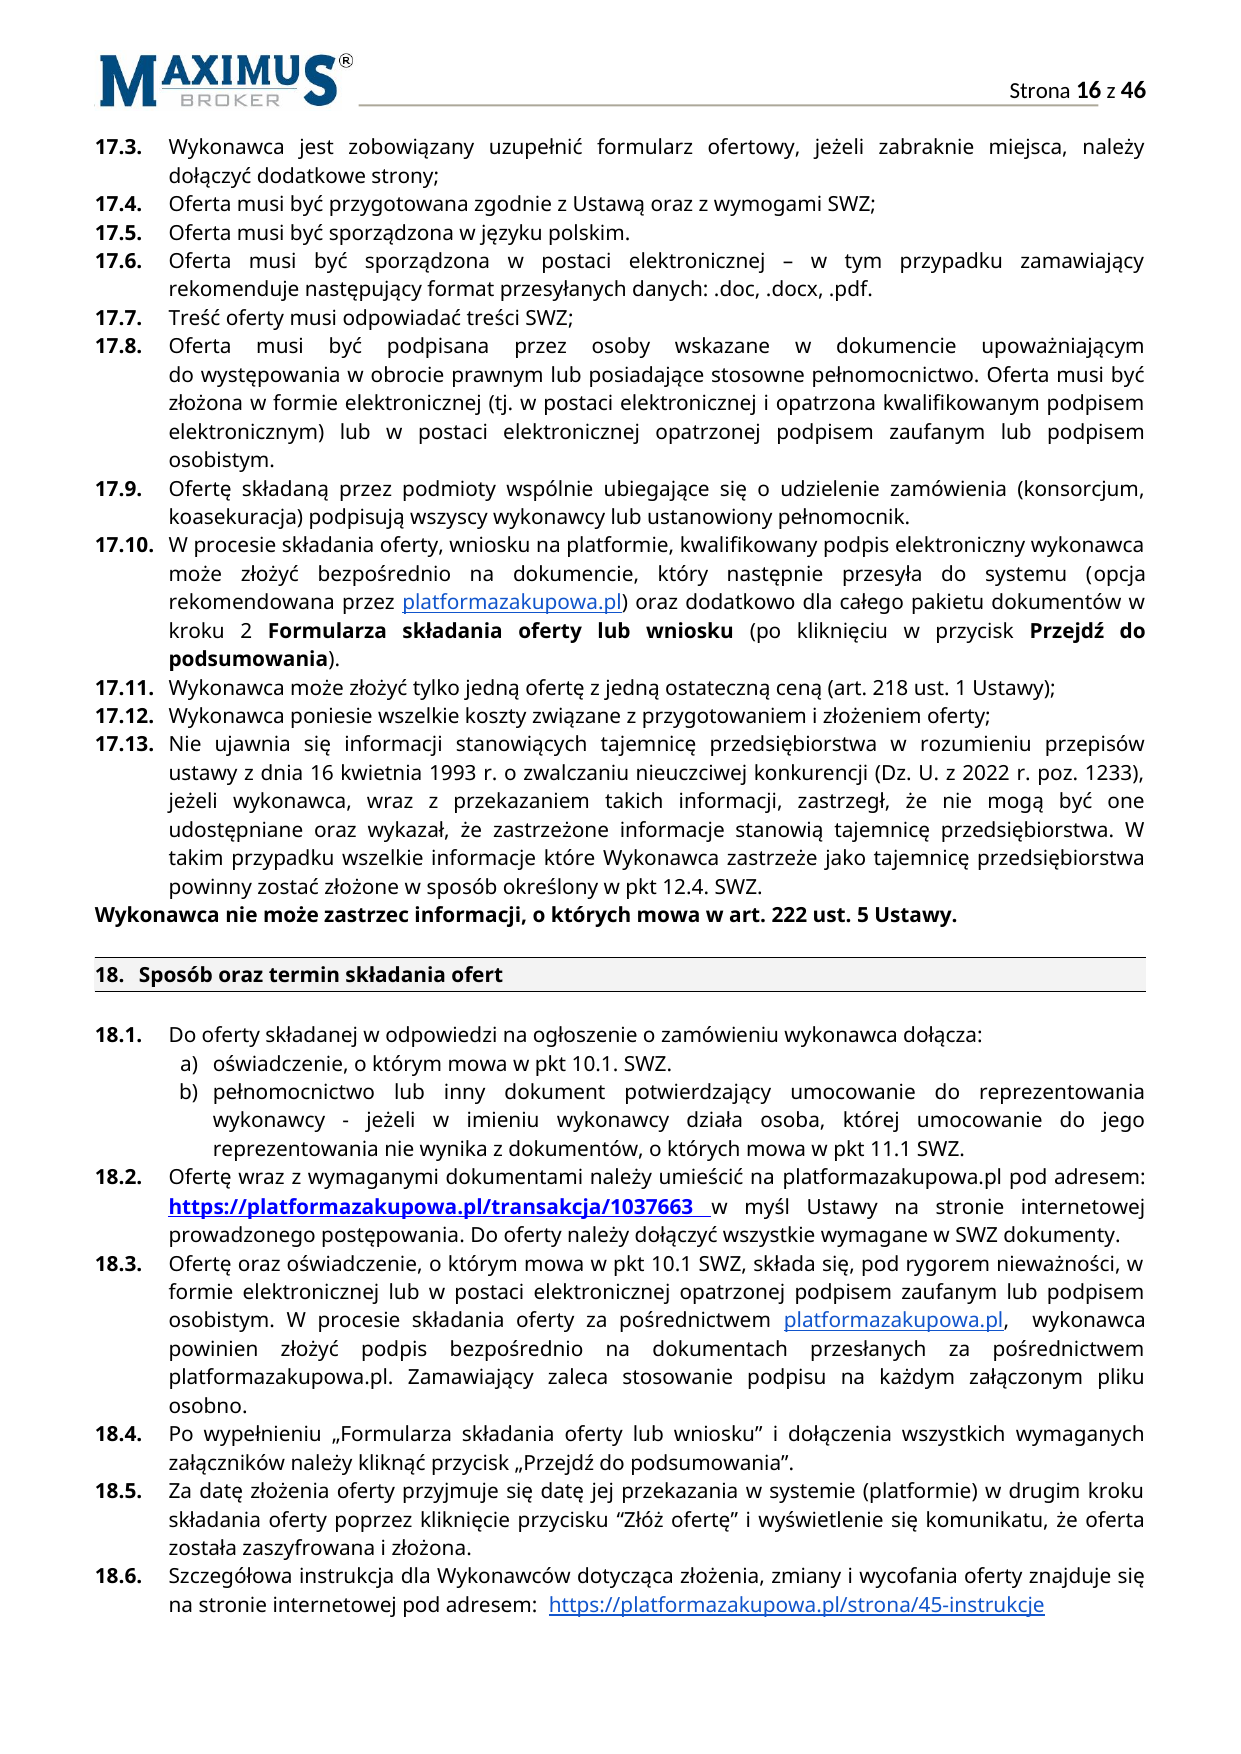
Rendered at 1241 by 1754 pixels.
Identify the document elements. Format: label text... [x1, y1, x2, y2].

list pełnomocnictwo lub inny dokument potwierdzający umocowanie do reprezentowania wykonawcy - jeżeli w imieniu wykonawcy działa osoba, której umocowanie do jego reprezentowania nie wynika z dokumentów, o których mowa w pkt 11.1 SWZ. [198, 1077, 1146, 1162]
text Wykonawca nie może zastrzec informacji, o których mowa w art. 222 ust. 5 Ustawy. [94, 900, 1146, 929]
list Szczegółowa instrukcja dla Wykonawców dotycząca złożenia, zmiany i wycofania oferty znajduje się na stronie internetowej pod adresem: https://platformazakupowa.pl/strona/45-instrukcje [94, 1562, 1146, 1618]
list Treść oferty musi odpowiadać treści SWZ; [94, 303, 1146, 331]
list Oferta musi być sporządzona w języku polskim. [94, 218, 1146, 246]
list Po wypełnieniu „Formularza składania oferty lub wniosku” i dołączenia wszystkich wymaganych załączników należy kliknąć przycisk „Przejdź do podsumowania”. [94, 1419, 1146, 1476]
list Wykonawca jest zobowiązany uzupełnić formularz ofertowy, jeżeli zabraknie miejsca, należy dołączyć dodatkowe strony; [94, 132, 1146, 189]
list Oferta musi być podpisana przez osoby wskazane w dokumencie upoważniającym do występowania w obrocie prawnym lub posiadające stosowne pełnomocnictwo. Oferta musi być złożona w formie elektronicznej (tj. w postaci elektronicznej i opatrzona kwalifikowanym podpisem elektronicznym) lub w postaci elektronicznej opatrzonej podpisem zaufanym lub podpisem osobistym. [94, 331, 1146, 474]
list Wykonawca poniesie wszelkie koszty związane z przygotowaniem i złożeniem oferty; [94, 701, 1146, 729]
picture [94, 50, 359, 111]
list Wykonawca może złożyć tylko jedną ofertę z jedną ostateczną ceną (art. 218 ust. 1 Ustawy); [94, 673, 1146, 701]
list Nie ujawnia się informacji stanowiących tajemnicę przedsiębiorstwa w rozumieniu przepisów ustawy z dnia 16 kwietnia 1993 r. o zwalczaniu nieuczciwej konkurencji (Dz. U. z 2022 r. poz. 1233), jeżeli wykonawca, wraz z przekazaniem takich informacji, zastrzegł, że nie mogą być one udostępniane oraz wykazał, że zastrzeżone informacje stanowią tajemnicę przedsiębiorstwa. W takim przypadku wszelkie informacje które Wykonawca zastrzeże jako tajemnicę przedsiębiorstwa powinny zostać złożone w sposób określony w pkt 12.4. SWZ. [94, 729, 1146, 900]
list Oferta musi być sporządzona w postaci elektronicznej – w tym przypadku zamawiający rekomenduje następujący format przesyłanych danych: .doc, .docx, .pdf. [94, 246, 1146, 303]
list W procesie składania oferty, wniosku na platformie, kwalifikowany podpis elektroniczny wykonawca może złożyć bezpośrednio na dokumencie, który następnie przesyła do systemu (opcja rekomendowana przez platformazakupowa.pl) oraz dodatkowo dla całego pakietu dokumentów w kroku 2 Formularza składania oferty lub wniosku (po kliknięciu w przycisk Przejdź do podsumowania). [94, 531, 1146, 673]
list Za datę złożenia oferty przyjmuje się datę jej przekazania w systemie (platformie) w drugim kroku składania oferty poprzez kliknięcie przycisku “Złóż ofertę” i wyświetlenie się komunikatu, że oferta została zaszyfrowana i złożona. [94, 1476, 1146, 1562]
list Oferta musi być przygotowana zgodnie z Ustawą oraz z wymogami SWZ; [94, 189, 1146, 218]
list Do oferty składanej w odpowiedzi na ogłoszenie o zamówieniu wykonawca dołącza: [94, 1020, 1146, 1049]
list Ofertę składaną przez podmioty wspólnie ubiegające się o udzielenie zamówienia (konsorcjum, koasekuracja) podpisują wszyscy wykonawcy lub ustanowiony pełnomocnik. [94, 474, 1146, 531]
list oświadczenie, o którym mowa w pkt 10.1. SWZ. [198, 1049, 1146, 1077]
subtitle Sposób oraz termin składania ofert [94, 958, 1146, 992]
list Ofertę oraz oświadczenie, o którym mowa w pkt 10.1 SWZ, składa się, pod rygorem nieważności, w formie elektronicznej lub w postaci elektronicznej opatrzonej podpisem zaufanym lub podpisem osobistym. W procesie składania oferty za pośrednictwem platformazakupowa.pl, wykonawca powinien złożyć podpis bezpośrednio na dokumentach przesłanych za pośrednictwem platformazakupowa.pl. Zamawiający zaleca stosowanie podpisu na każdym załączonym pliku osobno. [94, 1249, 1146, 1419]
list Ofertę wraz z wymaganymi dokumentami należy umieścić na platformazakupowa.pl pod adresem: https://platformazakupowa.pl/transakcja/1037663 w myśl Ustawy na stronie internetowej prowadzonego postępowania. Do oferty należy dołączyć wszystkie wymagane w SWZ dokumenty. [94, 1162, 1146, 1249]
